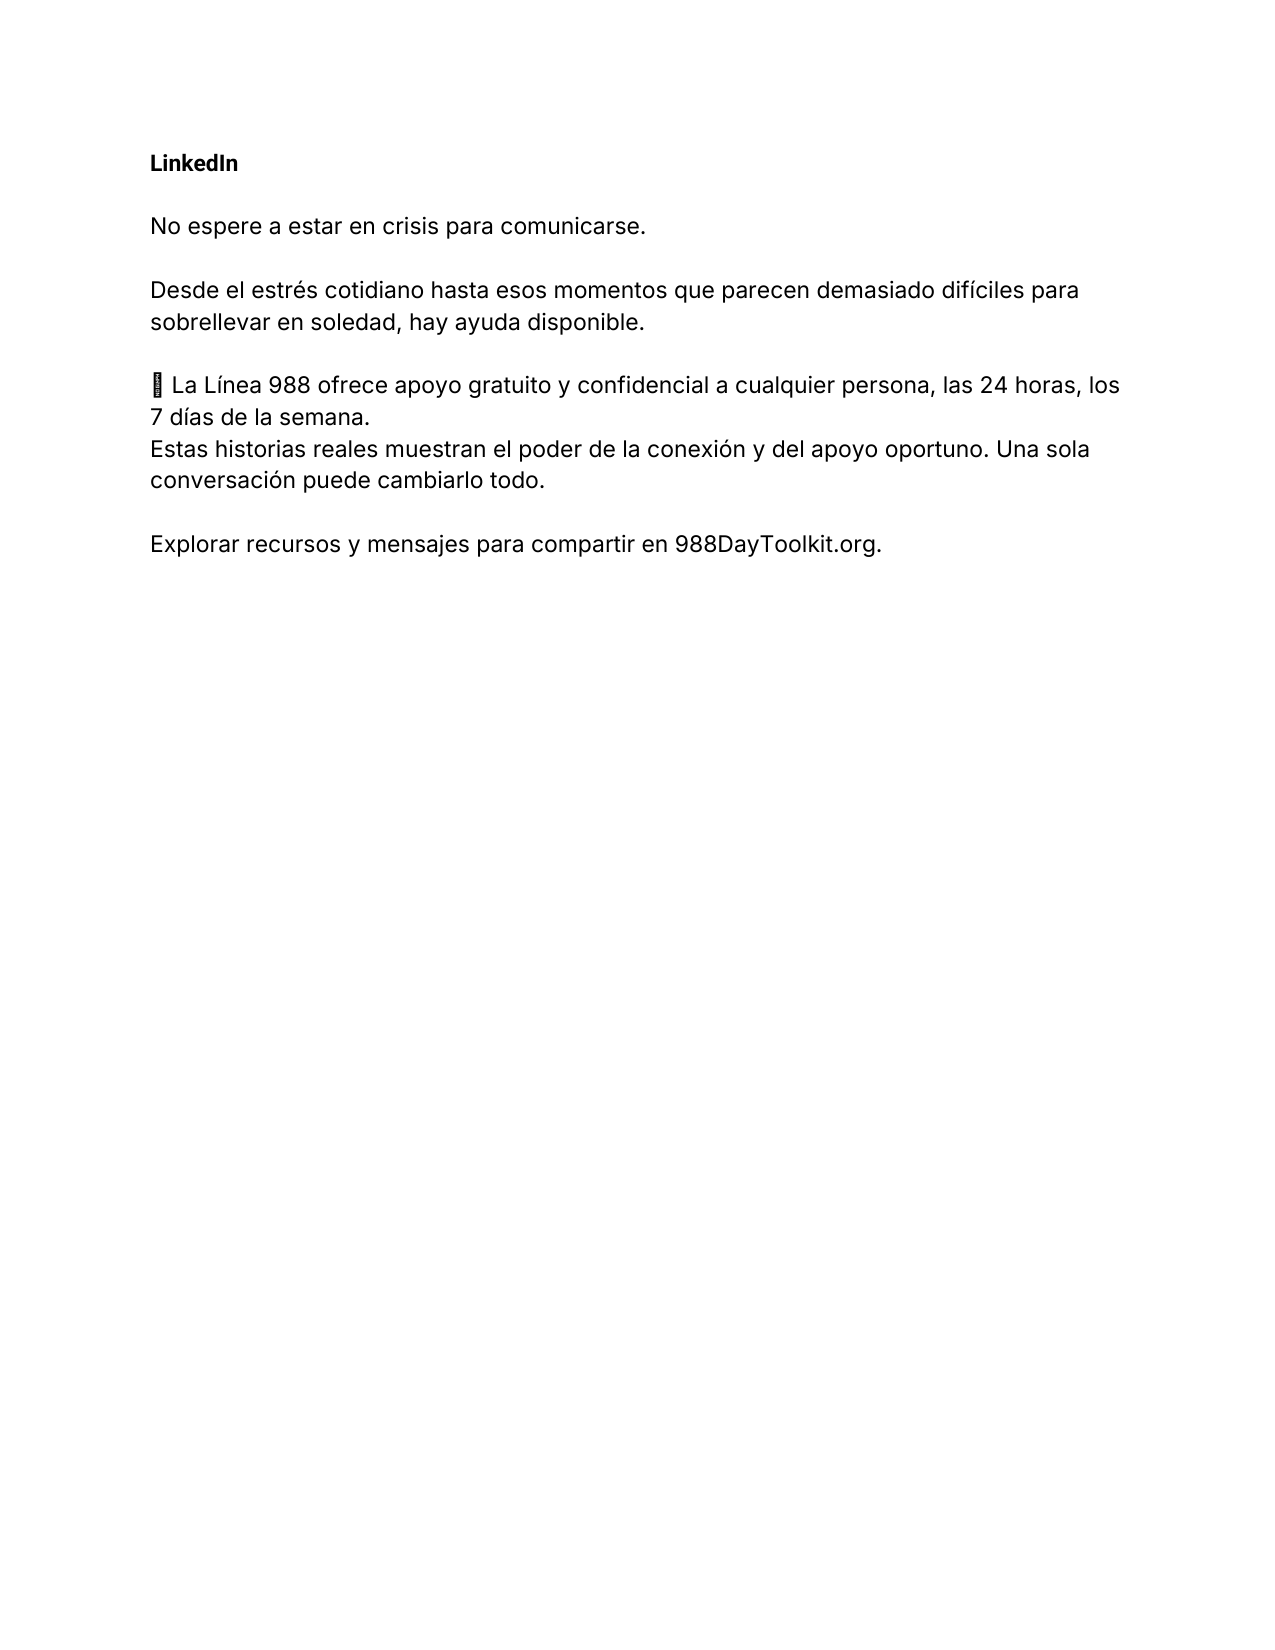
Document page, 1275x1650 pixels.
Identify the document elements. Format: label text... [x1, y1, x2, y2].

text 📞 La Línea 988 ofrece apoyo gratuito y confidencial a cualquier persona, las 24 horas, los 7 días de la semana. [150, 371, 1125, 431]
text Desde el estrés cotidiano hasta esos momentos que parecen demasiado difíciles para sobrellevar en soledad, hay ayuda disponible. [150, 276, 1125, 336]
text Explorar recursos y mensajes para compartir en 988DayToolkit.org. [150, 530, 1125, 558]
text Estas historias reales muestran el poder de la conexión y del apoyo oportuno. Una sola conversación puede cambiarlo todo. [150, 435, 1125, 494]
text LinkedIn [150, 150, 1125, 177]
text No espere a estar en crisis para comunicarse. [150, 213, 1125, 240]
